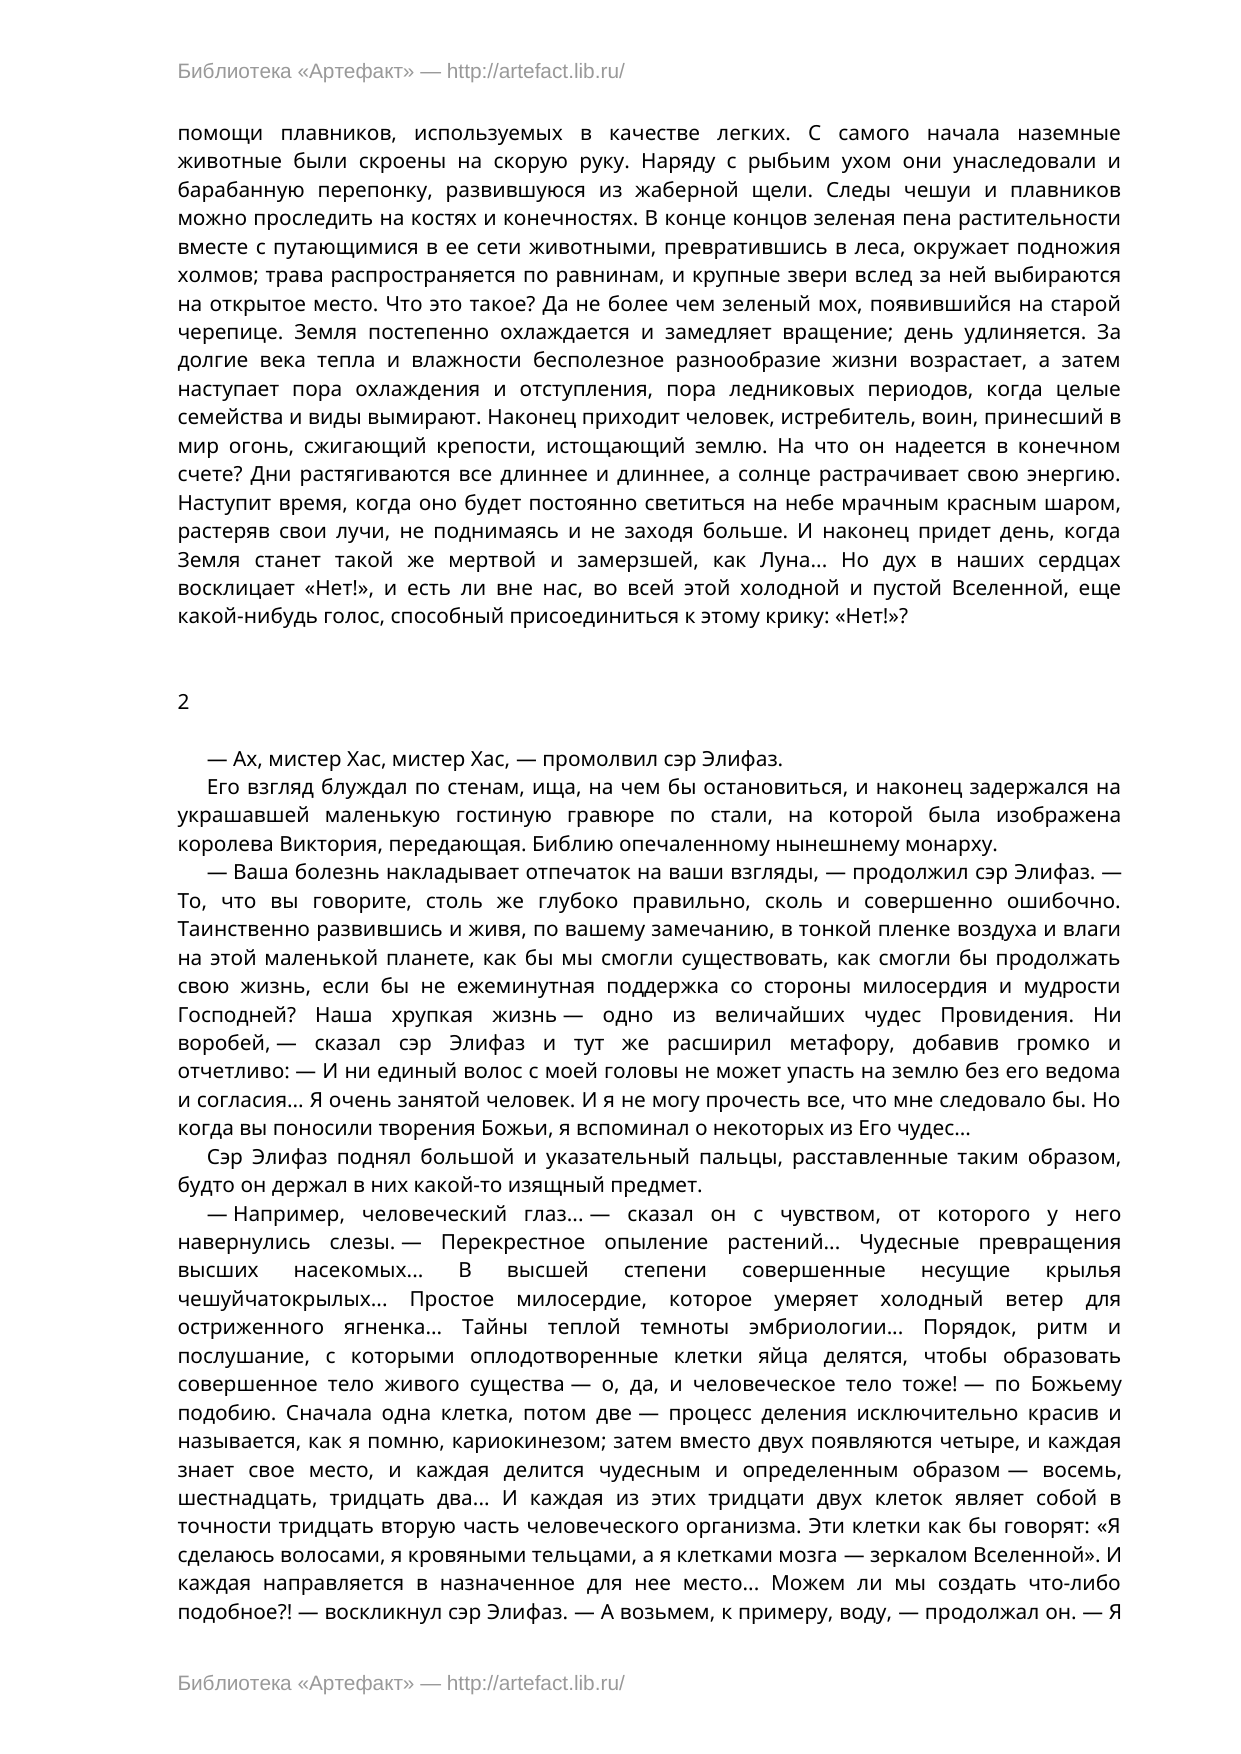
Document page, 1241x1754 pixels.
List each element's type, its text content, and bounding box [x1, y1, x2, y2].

text Сэр Элифаз поднял большой и указательный пальцы, расставленные таким образом, будто он держал в них какой-то изящный предмет. [177, 1142, 1122, 1199]
subtitle 2 [177, 687, 1122, 715]
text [177, 1199, 1122, 1625]
text — Ваша болезнь накладывает отпечаток на ваши взгляды, — продолжил сэр Элифаз. — То, что вы говорите, столь же глубоко правильно, сколь и совершенно ошибочно. Таинственно развившись и живя, по вашему замечанию, в тонкой пленке воздуха и влаги на этой маленькой планете, как бы мы смогли существовать, как смогли бы продолжать свою жизнь, если бы не ежеминутная поддержка со стороны милосердия и мудрости Господней? Наша хрупкая жизнь — одно из величайших чудес Провидения. Ни воробей, — сказал сэр Элифаз и тут же расширил метафору, добавив громко и отчетливо: — И ни единый волос с моей головы не может упасть на землю без его ведома и согласия... Я очень занятой человек. И я не могу прочесть все, что мне следовало бы. Но когда вы поносили творения Божьи, я вспоминал о некоторых из Его чудес... [177, 857, 1122, 1142]
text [177, 118, 1122, 630]
text Его взгляд блуждал по стенам, ища, на чем бы остановиться, и наконец задержался на украшавшей маленькую гостиную гравюре по стали, на которой была изображена королева Виктория, передающая. Библию опечаленному нынешнему монарху. [177, 772, 1122, 857]
text — Ах, мистер Хас, мистер Хас, — промолвил сэр Элифаз. [177, 744, 1122, 772]
